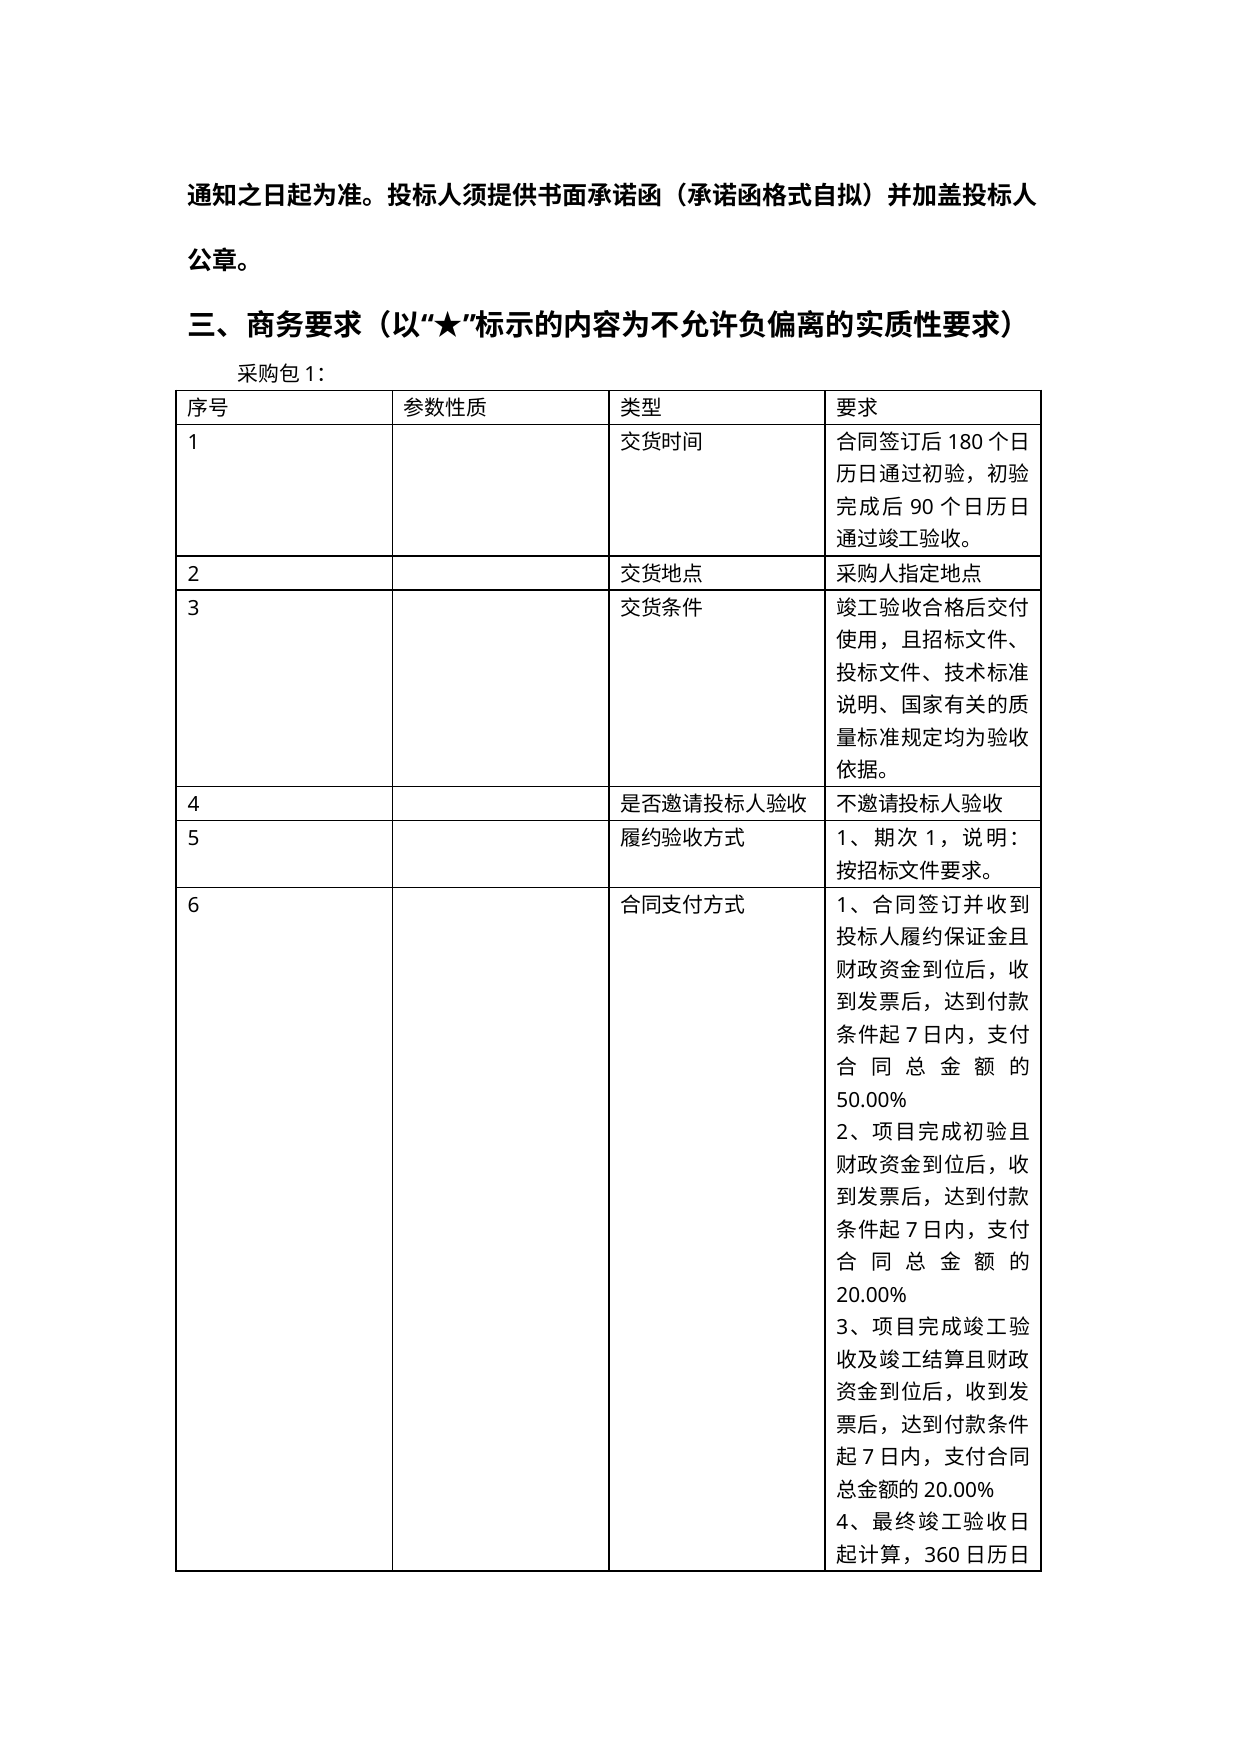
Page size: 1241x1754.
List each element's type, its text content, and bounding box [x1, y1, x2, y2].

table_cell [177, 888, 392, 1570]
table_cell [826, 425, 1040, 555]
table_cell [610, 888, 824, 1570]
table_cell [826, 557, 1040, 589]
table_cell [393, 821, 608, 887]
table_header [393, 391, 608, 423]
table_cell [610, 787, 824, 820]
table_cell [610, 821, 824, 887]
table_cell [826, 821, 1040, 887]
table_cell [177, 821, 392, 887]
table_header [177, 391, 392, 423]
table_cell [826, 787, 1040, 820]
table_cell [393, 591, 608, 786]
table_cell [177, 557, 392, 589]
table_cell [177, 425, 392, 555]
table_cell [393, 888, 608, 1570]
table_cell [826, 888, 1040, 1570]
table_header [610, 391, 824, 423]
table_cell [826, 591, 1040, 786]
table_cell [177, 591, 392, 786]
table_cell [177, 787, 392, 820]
text 采购包1： [187, 357, 1053, 389]
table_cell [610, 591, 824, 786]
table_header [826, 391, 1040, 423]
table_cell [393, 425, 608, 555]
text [187, 162, 1053, 292]
text 三、商务要求（以“★”标示的内容为不允许负偏离的实质性要求） [187, 292, 1053, 357]
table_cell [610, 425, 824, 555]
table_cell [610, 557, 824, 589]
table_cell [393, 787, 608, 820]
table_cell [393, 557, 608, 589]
